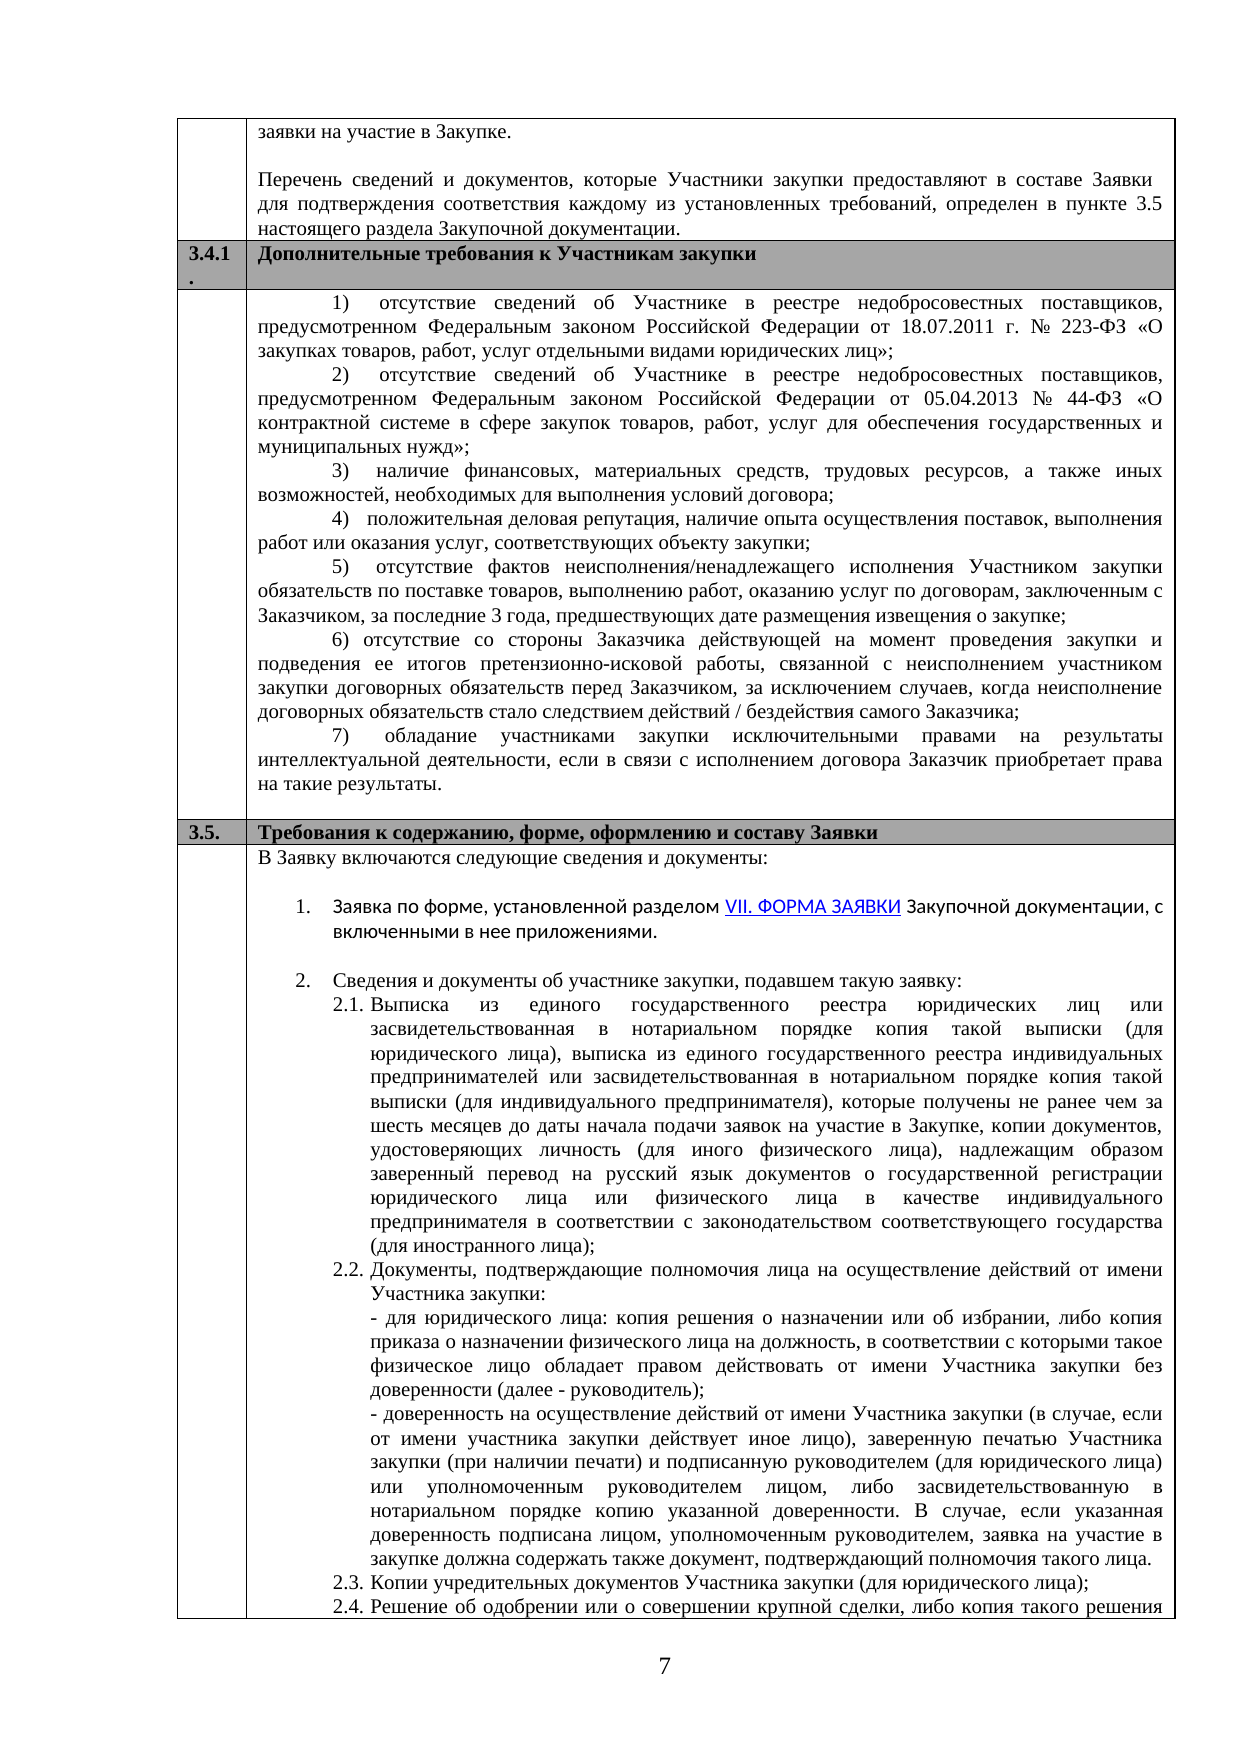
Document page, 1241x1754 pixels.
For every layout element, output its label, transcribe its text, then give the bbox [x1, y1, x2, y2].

table_cell 1) отсутствие сведений об Участнике в реестре недобросовестных поставщиков, предусмотренном Федеральным законом Российской Федерации от 18.07.2011 г. № 223-ФЗ «О закупках товаров, работ, услуг отдельными видами юридических лиц»; 2) отсутствие сведений об Участнике в реестре недобросовестных поставщиков, предусмотренном Федеральным законом Российской Федерации от 05.04.2013 № 44-ФЗ «О контрактной системе в сфере закупок товаров, работ, услуг для обеспечения государственных и муниципальных нужд»; 3) наличие финансовых, материальных средств, трудовых ресурсов, а также иных возможностей, необходимых для выполнения условий договора; 4) положительная деловая репутация, наличие опыта осуществления поставок, выполнения работ или оказания услуг, соответствующих объекту закупки; 5) отсутствие фактов неисполнения/ненадлежащего исполнения Участником закупки обязательств по поставке товаров, выполнению работ, оказанию услуг по договорам, заключенным с Заказчиком, за последние 3 года, предшествующих дате размещения извещения о закупке; 6) отсутствие со стороны Заказчика действующей на момент проведения закупки и подведения ее итогов претензионно-исковой работы, связанной с неисполнением участником закупки договорных обязательств перед Заказчиком, за исключением случаев, когда неисполнение договорных обязательств стало следствием действий / бездействия самого Заказчика; 7) обладание участниками закупки исключительными правами на результаты интеллектуальной деятельности, если в связи с исполнением договора Заказчик приобретает права на такие результаты. [247, 290, 1174, 819]
table_cell Дополнительные требования к Участникам закупки [247, 241, 1174, 289]
table_cell 3.5. [178, 820, 246, 844]
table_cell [247, 845, 1174, 1618]
table_cell 3.4.1. [178, 241, 246, 289]
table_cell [247, 119, 1174, 239]
table_cell [178, 845, 246, 1618]
table_cell [178, 290, 246, 819]
table_cell [178, 119, 246, 239]
table_cell Требования к содержанию, форме, оформлению и составу Заявки [247, 820, 1174, 844]
